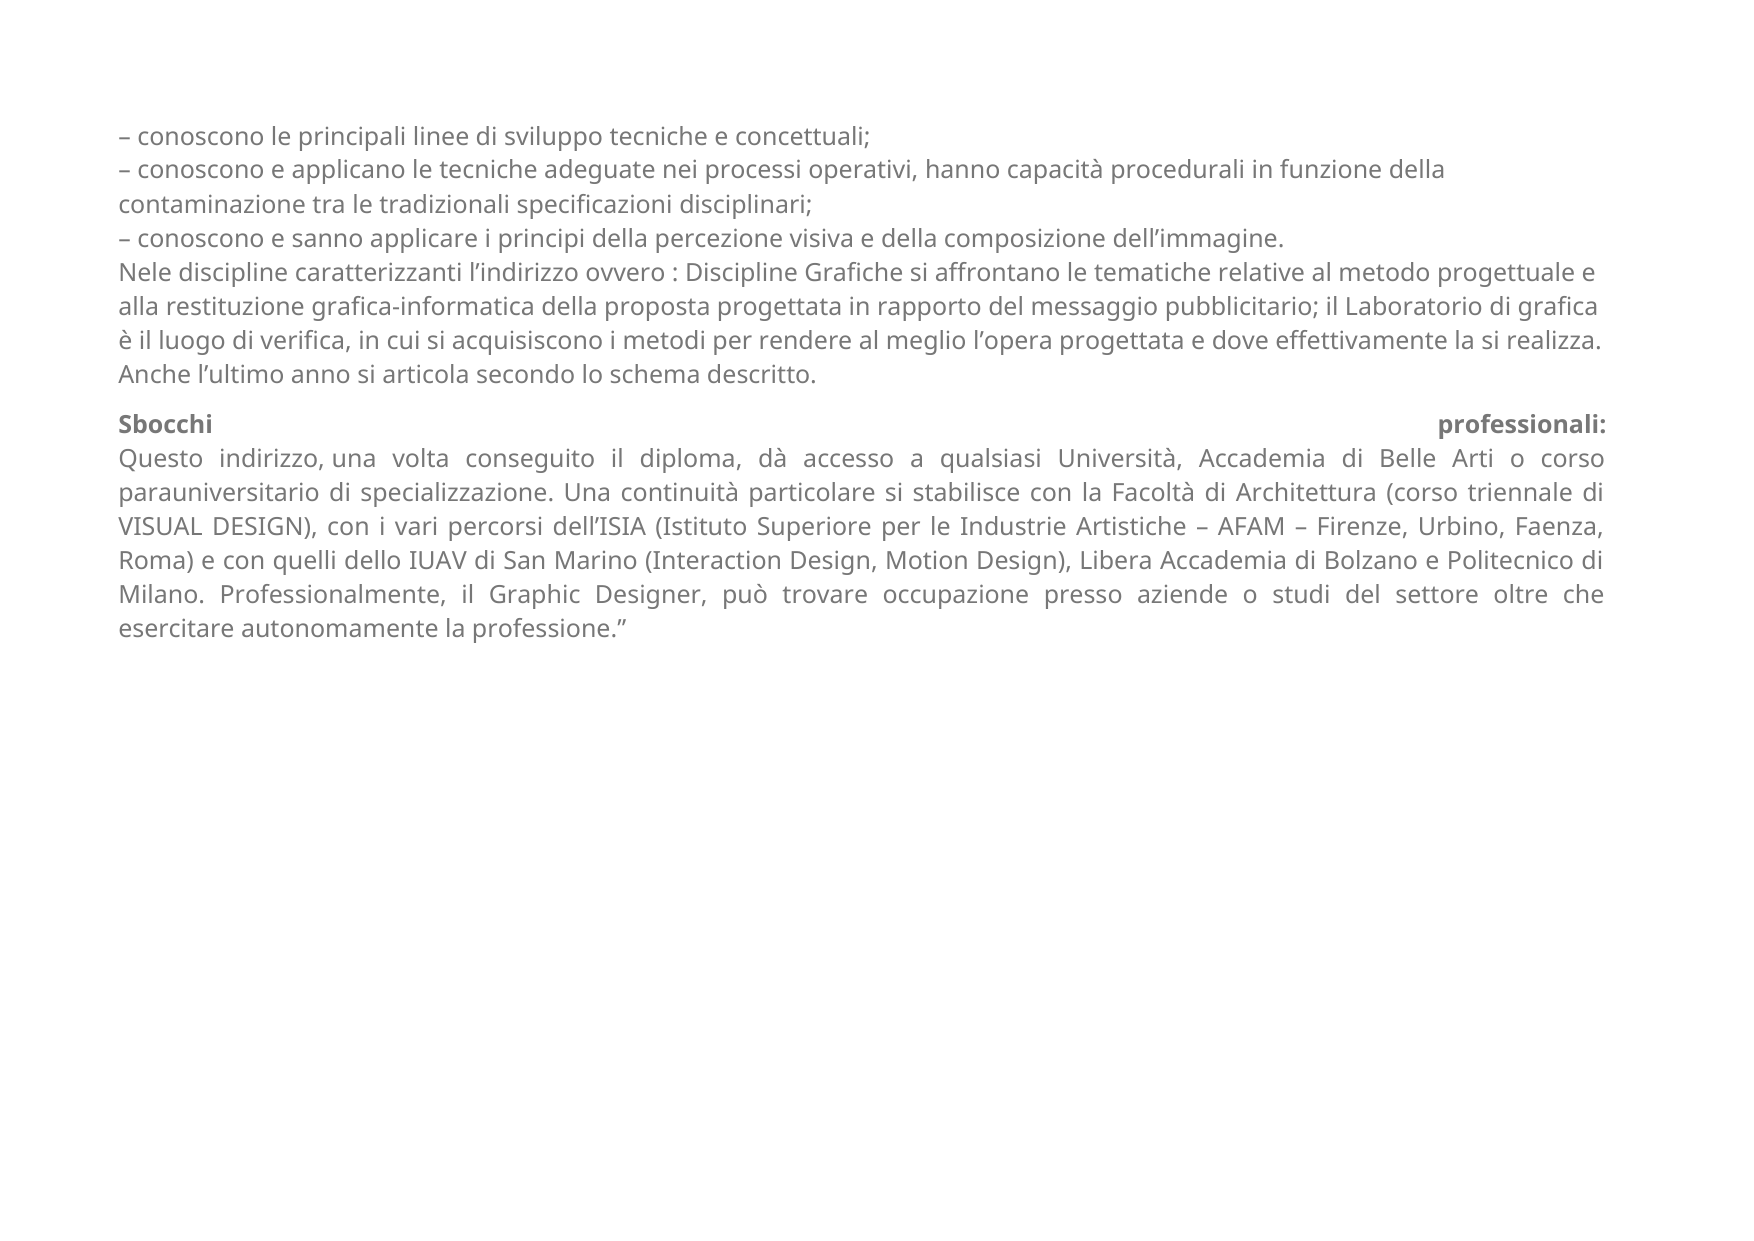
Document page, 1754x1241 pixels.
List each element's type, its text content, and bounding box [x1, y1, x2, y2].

text Sbocchi professionali: Questo indirizzo, una volta conseguito il diploma, dà accesso a qualsiasi Università, Accademia di Belle Arti o corso parauniversitario di specializzazione. Una continuità particolare si stabilisce con la Facoltà di Architettura (corso triennale di VISUAL DESIGN), con i vari percorsi dell’ISIA (Istituto Superiore per le Industrie Artistiche – AFAM – Firenze, Urbino, Faenza, Roma) e con quelli dello IUAV di San Marino (Interaction Design, Motion Design), Libera Accademia di Bolzano e Politecnico di Milano. Professionalmente, il Graphic Designer, può trovare occupazione presso aziende o studi del settore oltre che esercitare autonomamente la professione.” [118, 406, 1606, 645]
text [118, 118, 1606, 391]
